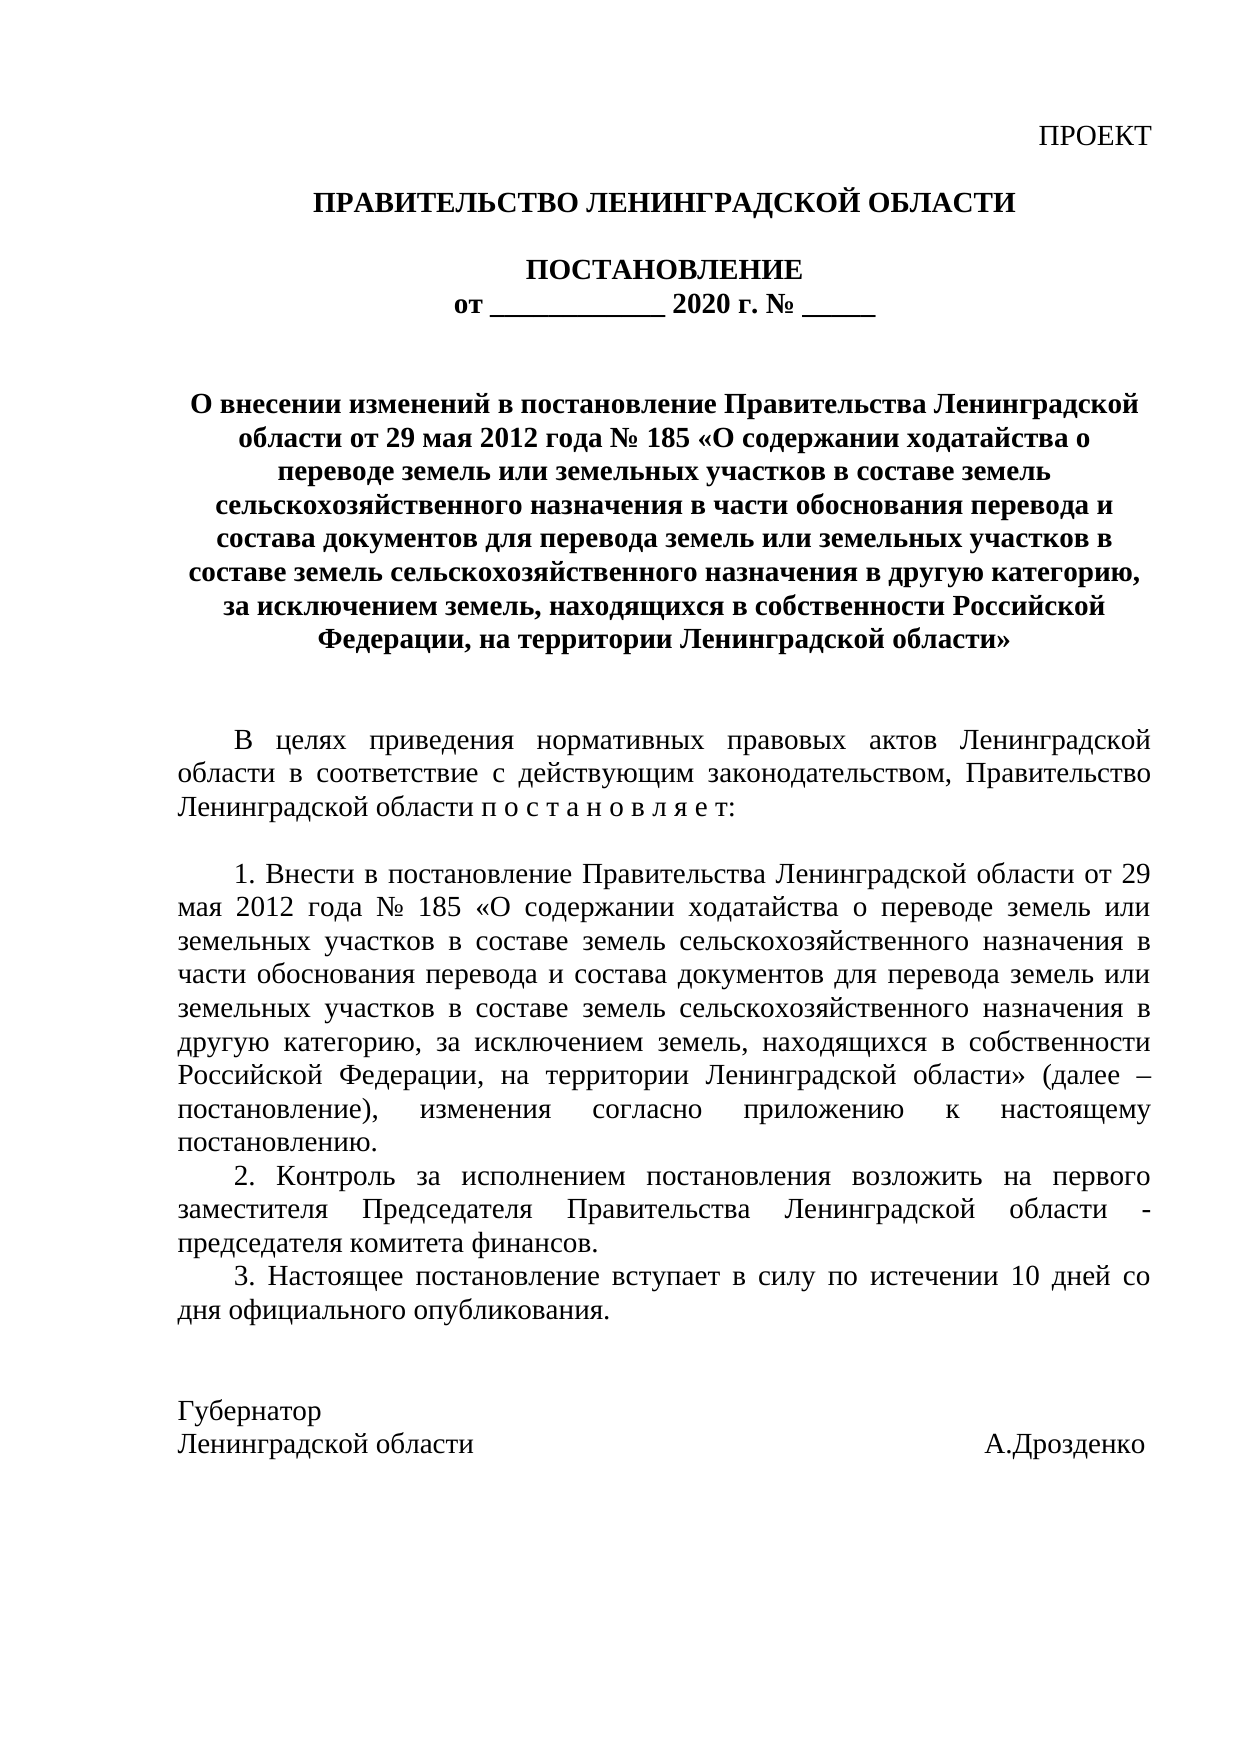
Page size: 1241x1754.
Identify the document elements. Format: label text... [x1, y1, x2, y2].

text В целях приведения нормативных правовых актов Ленинградской области в соответствие с действующим законодательством, Правительство Ленинградской области п о с т а н о в л я е т: [177, 722, 1152, 822]
text Губернатор [177, 1393, 1152, 1426]
text Ленинградской области А.Дрозденко [177, 1426, 1152, 1460]
title ПРОЕКТ [177, 118, 1152, 152]
text 2. Контроль за исполнением постановления возложить на первого заместителя Председателя Правительства Ленинградской области - председателя комитета финансов. [177, 1158, 1152, 1258]
title ПРАВИТЕЛЬСТВО ЛЕНИНГРАДСКОЙ ОБЛАСТИ [177, 185, 1152, 219]
text 3. Настоящее постановление вступает в силу по истечении 10 дней со дня официального опубликования. [177, 1258, 1152, 1326]
title от ____________ 2020 г. № _____ [177, 286, 1152, 319]
title ПОСТАНОВЛЕНИЕ [177, 252, 1152, 286]
text 1. Внести в постановление Правительства Ленинградской области от 29 мая 2012 года № 185 «О содержании ходатайства о переводе земель или земельных участков в составе земель сельскохозяйственного назначения в части обоснования перевода и состава документов для перевода земель или земельных участков в составе земель сельскохозяйственного назначения в другую категорию, за исключением земель, находящихся в собственности Российской Федерации, на территории Ленинградской области» (далее – постановление), изменения согласно приложению к настоящему постановлению. [177, 856, 1152, 1158]
text О внесении изменений в постановление Правительства Ленинградской области от 29 мая 2012 года № 185 «О содержании ходатайства о переводе земель или земельных участков в составе земель сельскохозяйственного назначения в части обоснования перевода и состава документов для перевода земель или земельных участков в составе земель сельскохозяйственного назначения в другую категорию, за исключением земель, находящихся в собственности Российской Федерации, на территории Ленинградской области» [177, 386, 1152, 655]
